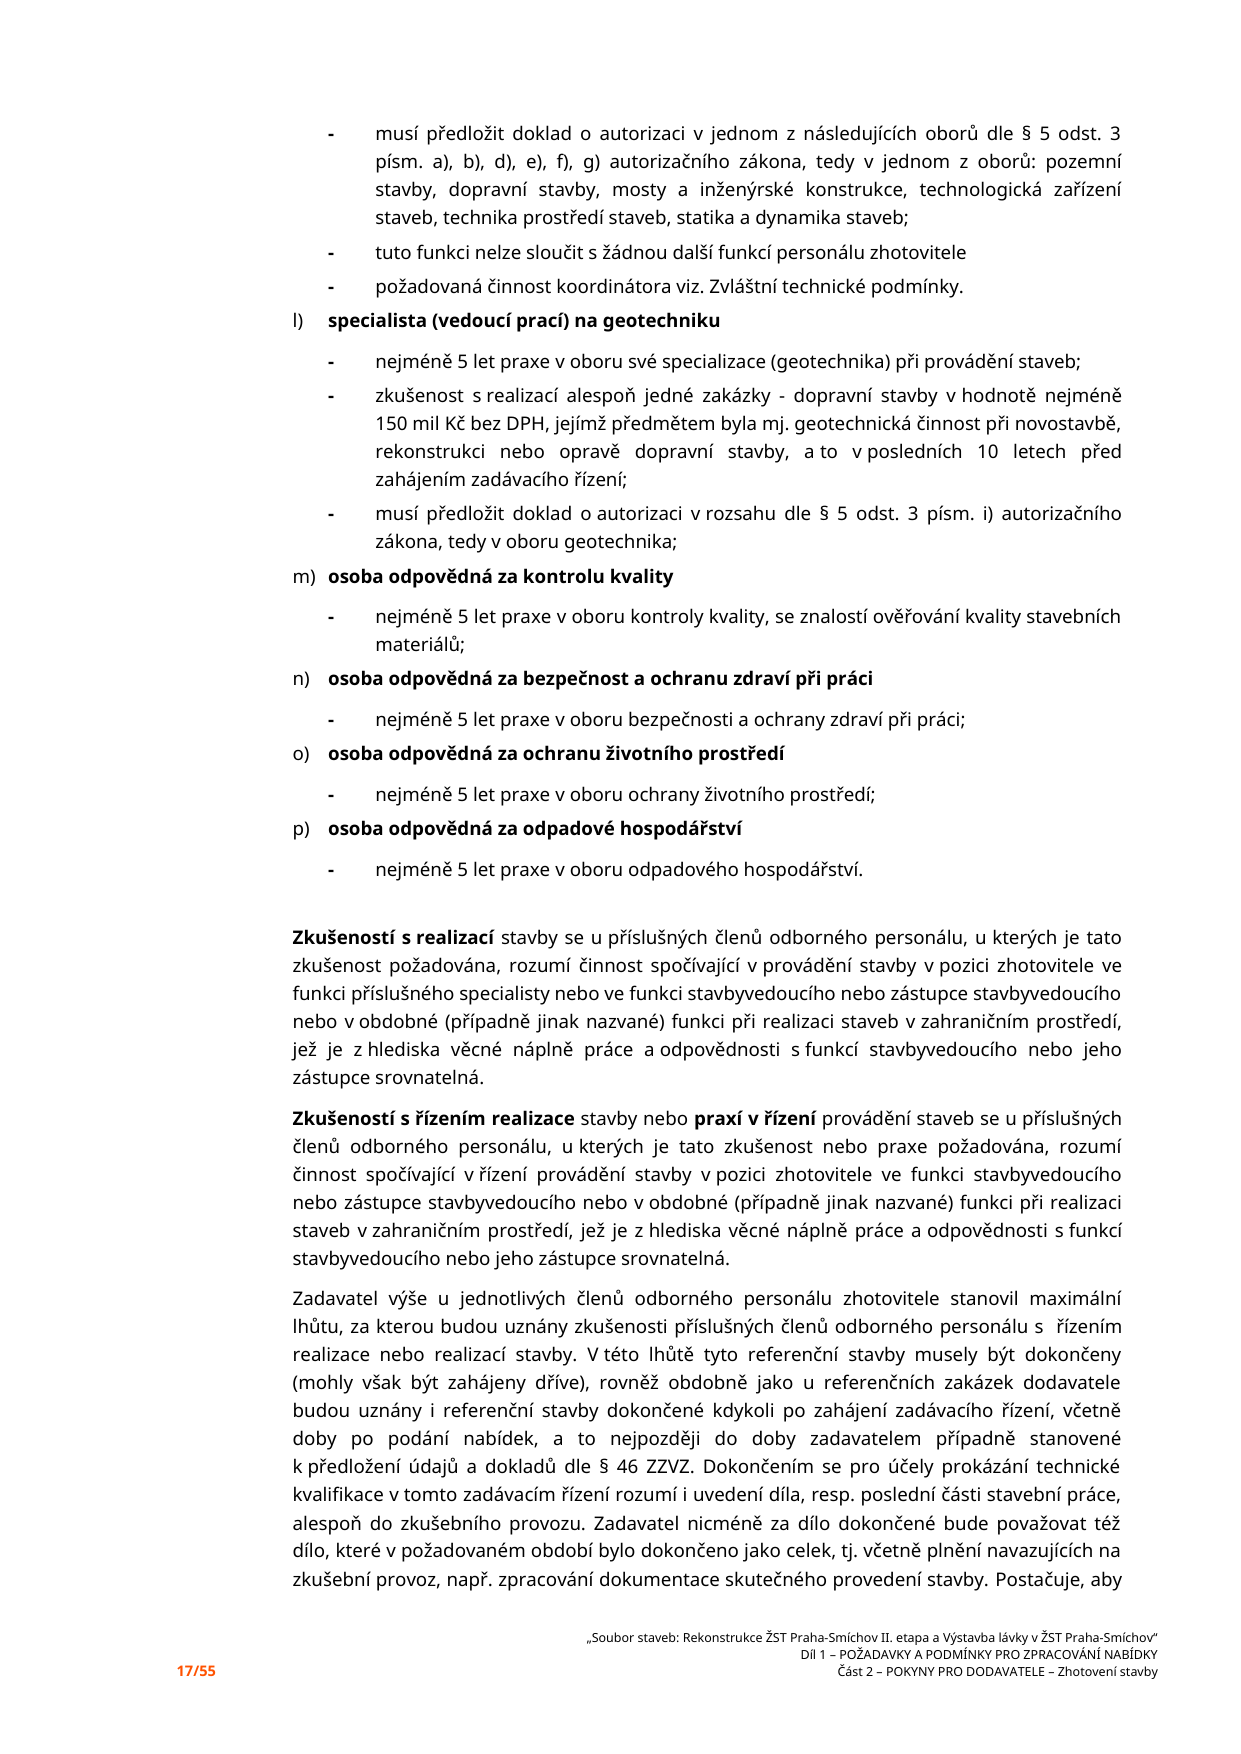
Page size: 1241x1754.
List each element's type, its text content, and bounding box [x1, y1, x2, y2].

text nejméně 5 let praxe v oboru kontroly kvality, se znalostí ověřování kvality stavebních materiálů; [328, 603, 1122, 657]
text osoba odpovědná za kontrolu kvality [292, 563, 1122, 588]
text zkušenost s realizací alespoň jedné zakázky - dopravní stavby v hodnotě nejméně 150 mil Kč bez DPH, jejímž předmětem byla mj. geotechnická činnost při novostavbě, rekonstrukci nebo opravě dopravní stavby, a to v posledních 10 letech před zahájením zadávacího řízení; [328, 382, 1122, 492]
text osoba odpovědná za ochranu životního prostředí [292, 741, 1122, 766]
text tuto funkci nelze sloučit s žádnou další funkcí personálu zhotovitele [328, 239, 1122, 264]
text požadovaná činnost koordinátora viz. Zvláštní technické podmínky. [328, 273, 1122, 299]
text musí předložit doklad o autorizaci v jednom z následujících oborů dle § 5 odst. 3 písm. a), b), d), e), f), g) autorizačního zákona, tedy v jednom z oborů: pozemní stavby, dopravní stavby, mosty a inženýrské konstrukce, technologická zařízení staveb, technika prostředí staveb, statika a dynamika staveb; [328, 121, 1122, 230]
text nejméně 5 let praxe v oboru ochrany životního prostředí; [328, 781, 1122, 807]
text musí předložit doklad o autorizaci v rozsahu dle § 5 odst. 3 písm. i) autorizačního zákona, tedy v oboru geotechnika; [328, 501, 1122, 554]
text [292, 1286, 1122, 1591]
text nejméně 5 let praxe v oboru své specializace (geotechnika) při provádění staveb; [328, 348, 1122, 373]
text osoba odpovědná za odpadové hospodářství [292, 815, 1122, 841]
text nejméně 5 let praxe v oboru odpadového hospodářství. [328, 856, 1122, 881]
text Zkušeností s řízením realizace stavby nebo praxí v řízení provádění staveb se u příslušných členů odborného personálu, u kterých je tato zkušenost nebo praxe požadována, rozumí činnost spočívající v řízení provádění stavby v pozici zhotovitele ve funkci stavbyvedoucího nebo zástupce stavbyvedoucího nebo v obdobné (případně jinak nazvané) funkci při realizaci staveb v zahraničním prostředí, jež je z hlediska věcné náplně práce a odpovědnosti s funkcí stavbyvedoucího nebo jeho zástupce srovnatelná. [292, 1105, 1122, 1271]
text specialista (vedoucí prací) na geotechniku [292, 307, 1122, 333]
text osoba odpovědná za bezpečnost a ochranu zdraví při práci [292, 666, 1122, 691]
text nejméně 5 let praxe v oboru bezpečnosti a ochrany zdraví při práci; [328, 706, 1122, 732]
text Zkušeností s realizací stavby se u příslušných členů odborného personálu, u kterých je tato zkušenost požadována, rozumí činnost spočívající v provádění stavby v pozici zhotovitele ve funkci příslušného specialisty nebo ve funkci stavbyvedoucího nebo zástupce stavbyvedoucího nebo v obdobné (případně jinak nazvané) funkci při realizaci staveb v zahraničním prostředí, jež je z hlediska věcné náplně práce a odpovědnosti s funkcí stavbyvedoucího nebo jeho zástupce srovnatelná. [292, 924, 1122, 1090]
